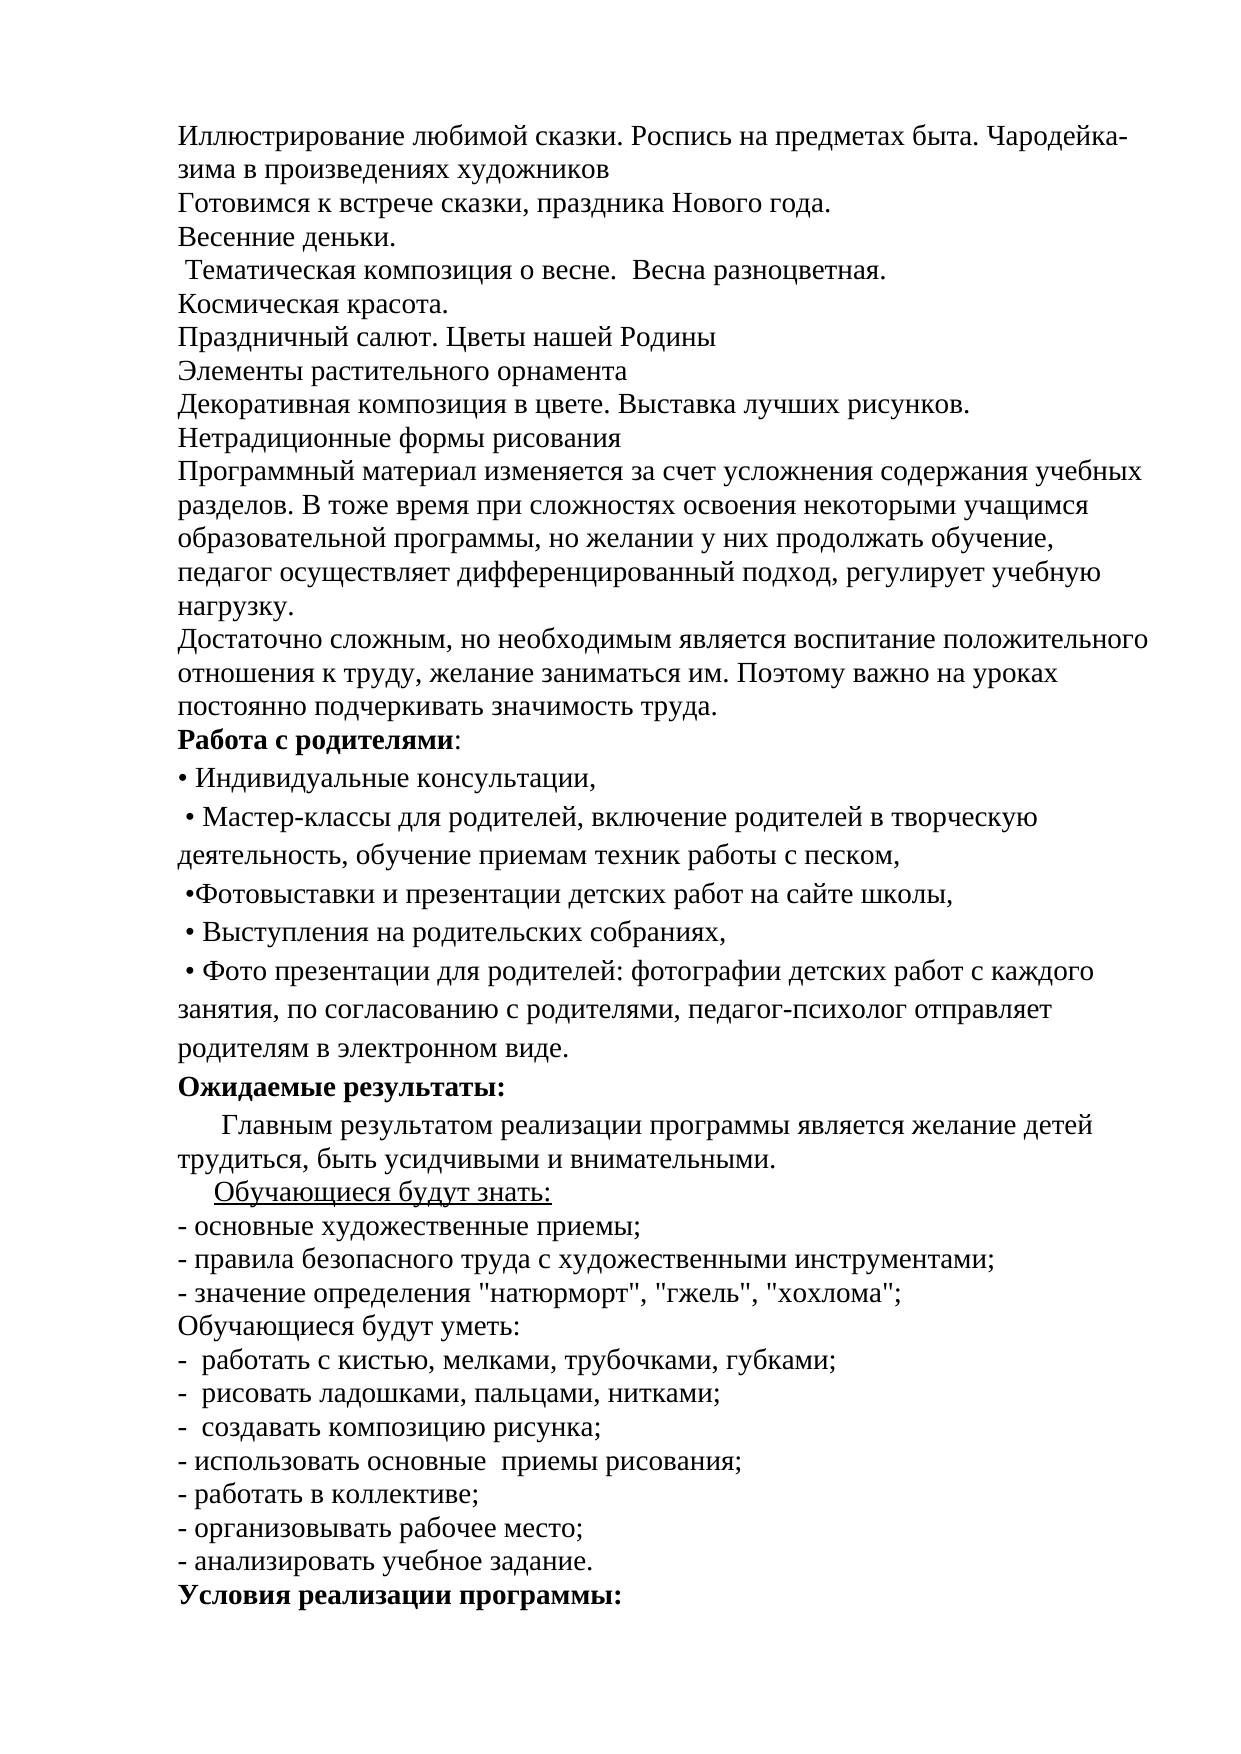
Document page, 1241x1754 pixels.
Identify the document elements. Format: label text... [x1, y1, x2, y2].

text Тематическая композиция о весне. Весна разноцветная. [177, 252, 1152, 286]
list • Индивидуальные консультации, [177, 760, 1152, 794]
text Готовимся к встрече сказки, праздника Нового года. [177, 185, 1152, 219]
list •Фотовыставки и презентации детских работ на сайте школы, [177, 876, 1152, 909]
list • Мастер-классы для родителей, включение родителей в творческую деятельность, обучение приемам техник работы с песком, [177, 799, 1152, 871]
text Элементы растительного орнамента [177, 353, 1152, 386]
text Нетрадиционные формы рисования [177, 420, 1152, 453]
list Ожидаемые результаты: [177, 1069, 1152, 1102]
text Условия реализации программы: [177, 1577, 1152, 1610]
text Главным результатом реализации программы является желание детей трудиться, быть усидчивыми и внимательными. Обучающиеся будут знать: - основные художественные приемы; - правила безопасного труда с художественными инструментами; - значение определения "натюрморт", "гжель", "хохлома"; Обучающиеся будут уметь: - работать с кистью, мелками, трубочками, губками; - рисовать ладошками, пальцами, нитками; - создавать композицию рисунка; - использовать основные приемы рисования; - работать в коллективе; - организовывать рабочее место; - анализировать учебное задание. [177, 1107, 1152, 1577]
text Весенние деньки. [177, 219, 1152, 252]
text Иллюстрирование любимой сказки. Роспись на предметах быта. Чародейка-зима в произведениях художников [177, 118, 1152, 185]
text Декоративная композиция в цвете. Выставка лучших рисунков. [177, 386, 1152, 420]
text Программный материал изменяется за счет усложнения содержания учебных разделов. В тоже время при сложностях освоения некоторыми учащимся образовательной программы, но желании у них продолжать обучение, педагог осуществляет дифференцированный подход, регулирует учебную нагрузку. [177, 453, 1152, 621]
list Работа с родителями: [177, 722, 1152, 755]
text Космическая красота. [177, 286, 1152, 319]
list • Выступления на родительских собраниях, [177, 914, 1152, 948]
text Праздничный салют. Цветы нашей Родины [177, 319, 1152, 353]
text Достаточно сложным, но необходимым является воспитание положительного отношения к труду, желание заниматься им. Поэтому важно на уроках постоянно подчеркивать значимость труда. [177, 621, 1152, 722]
list • Фото презентации для родителей: фотографии детских работ с каждого занятия, по согласованию с родителями, педагог-психолог отправляет родителям в электронном виде. [177, 953, 1152, 1064]
